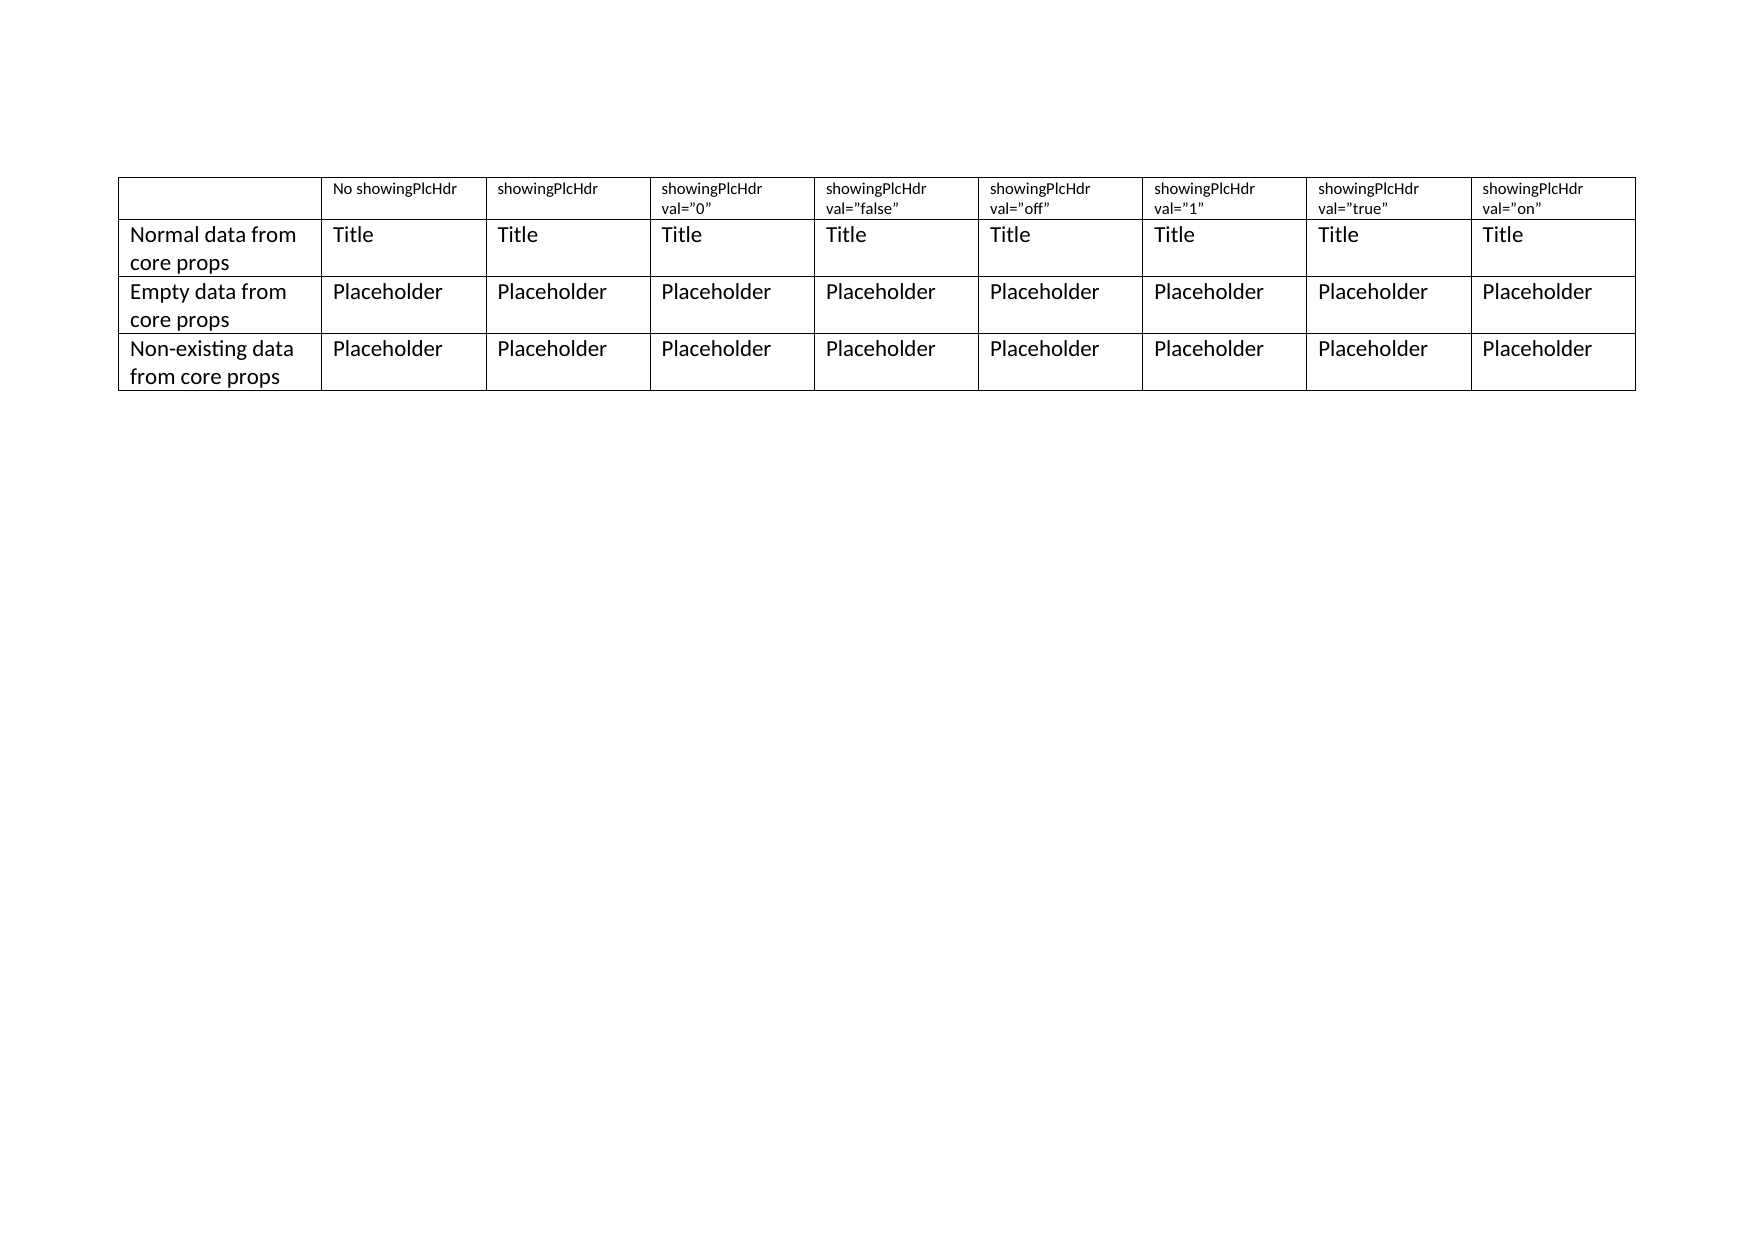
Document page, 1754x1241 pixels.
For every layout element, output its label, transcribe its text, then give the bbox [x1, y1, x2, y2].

table_cell [815, 334, 978, 390]
table_cell [651, 277, 814, 333]
table_header No showingPlcHdr [322, 178, 486, 219]
table_cell [1143, 334, 1306, 390]
table_cell [651, 334, 814, 390]
table_header showingPlcHdr val=”off” [979, 178, 1142, 219]
table_cell [1307, 334, 1471, 390]
table_cell [1143, 277, 1306, 333]
table_header showingPlcHdr [487, 178, 650, 219]
table_cell Normal data from core props [119, 220, 321, 276]
table_cell [651, 220, 814, 276]
table_header [119, 178, 321, 219]
table_cell [322, 334, 486, 390]
table_cell [1307, 277, 1471, 333]
table_header showingPlcHdr val=”1” [1143, 178, 1306, 219]
table_cell Non-existing data from core props [119, 334, 321, 390]
table_cell [979, 220, 1142, 276]
table_cell [322, 220, 486, 276]
table_header showingPlcHdr val=”0” [651, 178, 814, 219]
table_cell [487, 334, 650, 390]
table_cell [487, 220, 650, 276]
table_cell [1307, 220, 1471, 276]
table_cell [979, 334, 1142, 390]
table_cell [979, 277, 1142, 333]
table_cell [1472, 277, 1635, 333]
table_header showingPlcHdr val=”false” [815, 178, 978, 219]
table_cell Empty data from core props [119, 277, 321, 333]
table_cell [487, 277, 650, 333]
table_header showingPlcHdr val=”true” [1307, 178, 1471, 219]
table_cell [815, 277, 978, 333]
table_cell [815, 220, 978, 276]
table_header showingPlcHdr val=”on” [1472, 178, 1635, 219]
table_cell [322, 277, 486, 333]
table_cell [1472, 334, 1635, 390]
table_cell [1472, 220, 1635, 276]
table_cell [1143, 220, 1306, 276]
